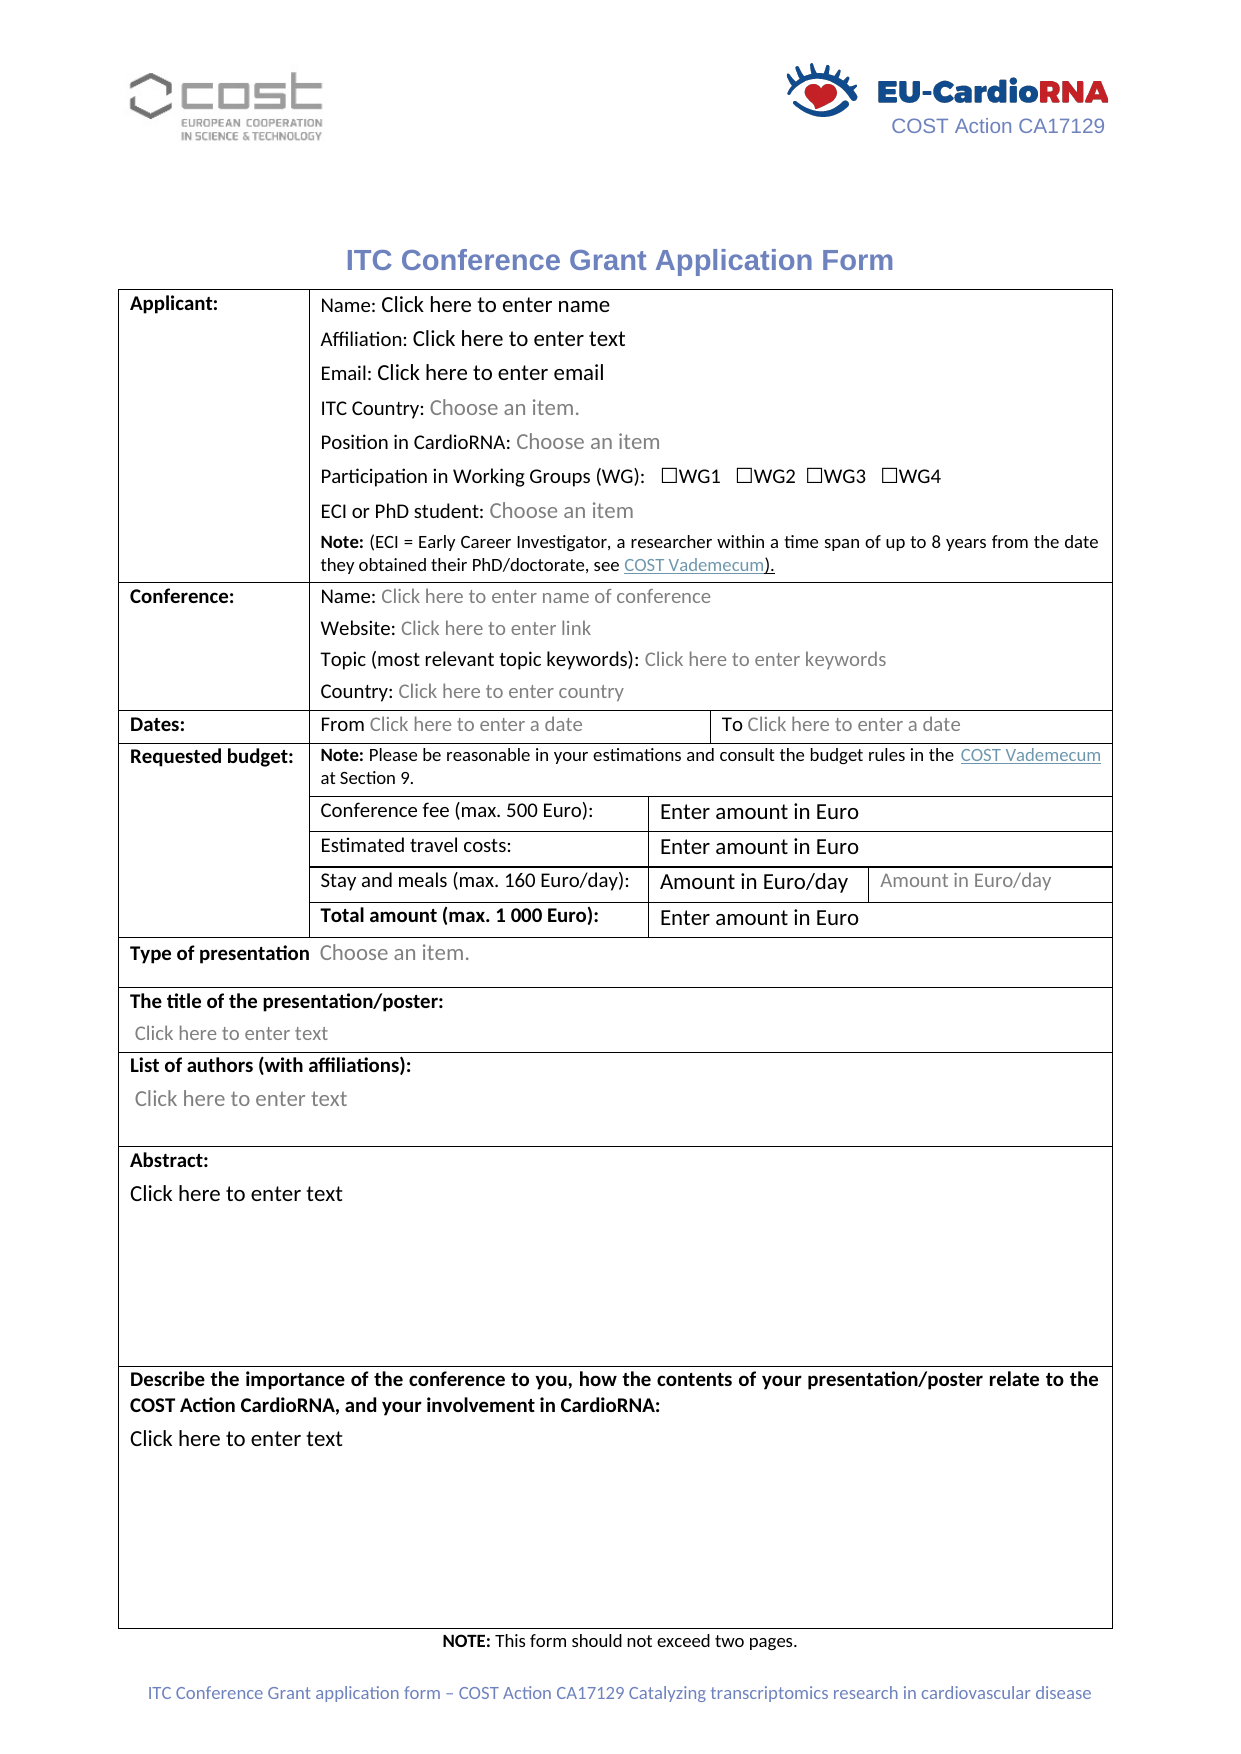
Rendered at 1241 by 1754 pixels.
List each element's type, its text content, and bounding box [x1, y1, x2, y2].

text NOTE: This form should not exceed two pages. [118, 1629, 1122, 1652]
table_cell Abstract: [119, 1147, 1112, 1366]
table_cell The title of the presentation/poster: [119, 988, 1112, 1052]
table_cell Conference: [119, 583, 309, 710]
table_cell Note: Please be reasonable in your estimations and consult the budget rules in the COST Vademecum at Section 9. [310, 744, 1112, 796]
table_cell Dates: [119, 711, 309, 743]
table_cell To [711, 711, 1112, 743]
table_header Name: Affiliation: Email: ITC Country: Position in CardioRNA: Participation in Working Groups (WG): WG1 WG2 WG3 WG4 ECI or PhD student: Note: (ECI = Early Career Investigator, a researcher within a time span of up to 8 years from the date they obtained their PhD/doctorate, see COST Vademecum). [310, 290, 1112, 582]
table_cell Requested budget: [119, 744, 309, 937]
table_cell Type of presentation [119, 938, 1112, 987]
picture [786, 63, 1109, 117]
table_cell Name: Website: Topic (most relevant topic keywords): Country: [310, 583, 1112, 710]
picture [99, 47, 353, 166]
table_cell Estimated travel costs: [310, 832, 648, 866]
table_cell From [310, 711, 710, 743]
table_cell List of authors (with affiliations): [119, 1053, 1112, 1146]
text ITC Conference Grant Application Form [118, 243, 1122, 276]
table_cell Describe the importance of the conference to you, how the contents of your presentation/poster relate to the COST Action CardioRNA, and your involvement in CardioRNA: [119, 1367, 1112, 1628]
table_cell Total amount (max. 1 000 Euro): [310, 903, 648, 937]
table_cell Conference fee (max. 500 Euro): [310, 797, 648, 831]
table_cell Stay and meals (max. 160 Euro/day): [310, 868, 648, 902]
table_cell [869, 868, 1112, 902]
table_header Applicant: [119, 290, 309, 582]
